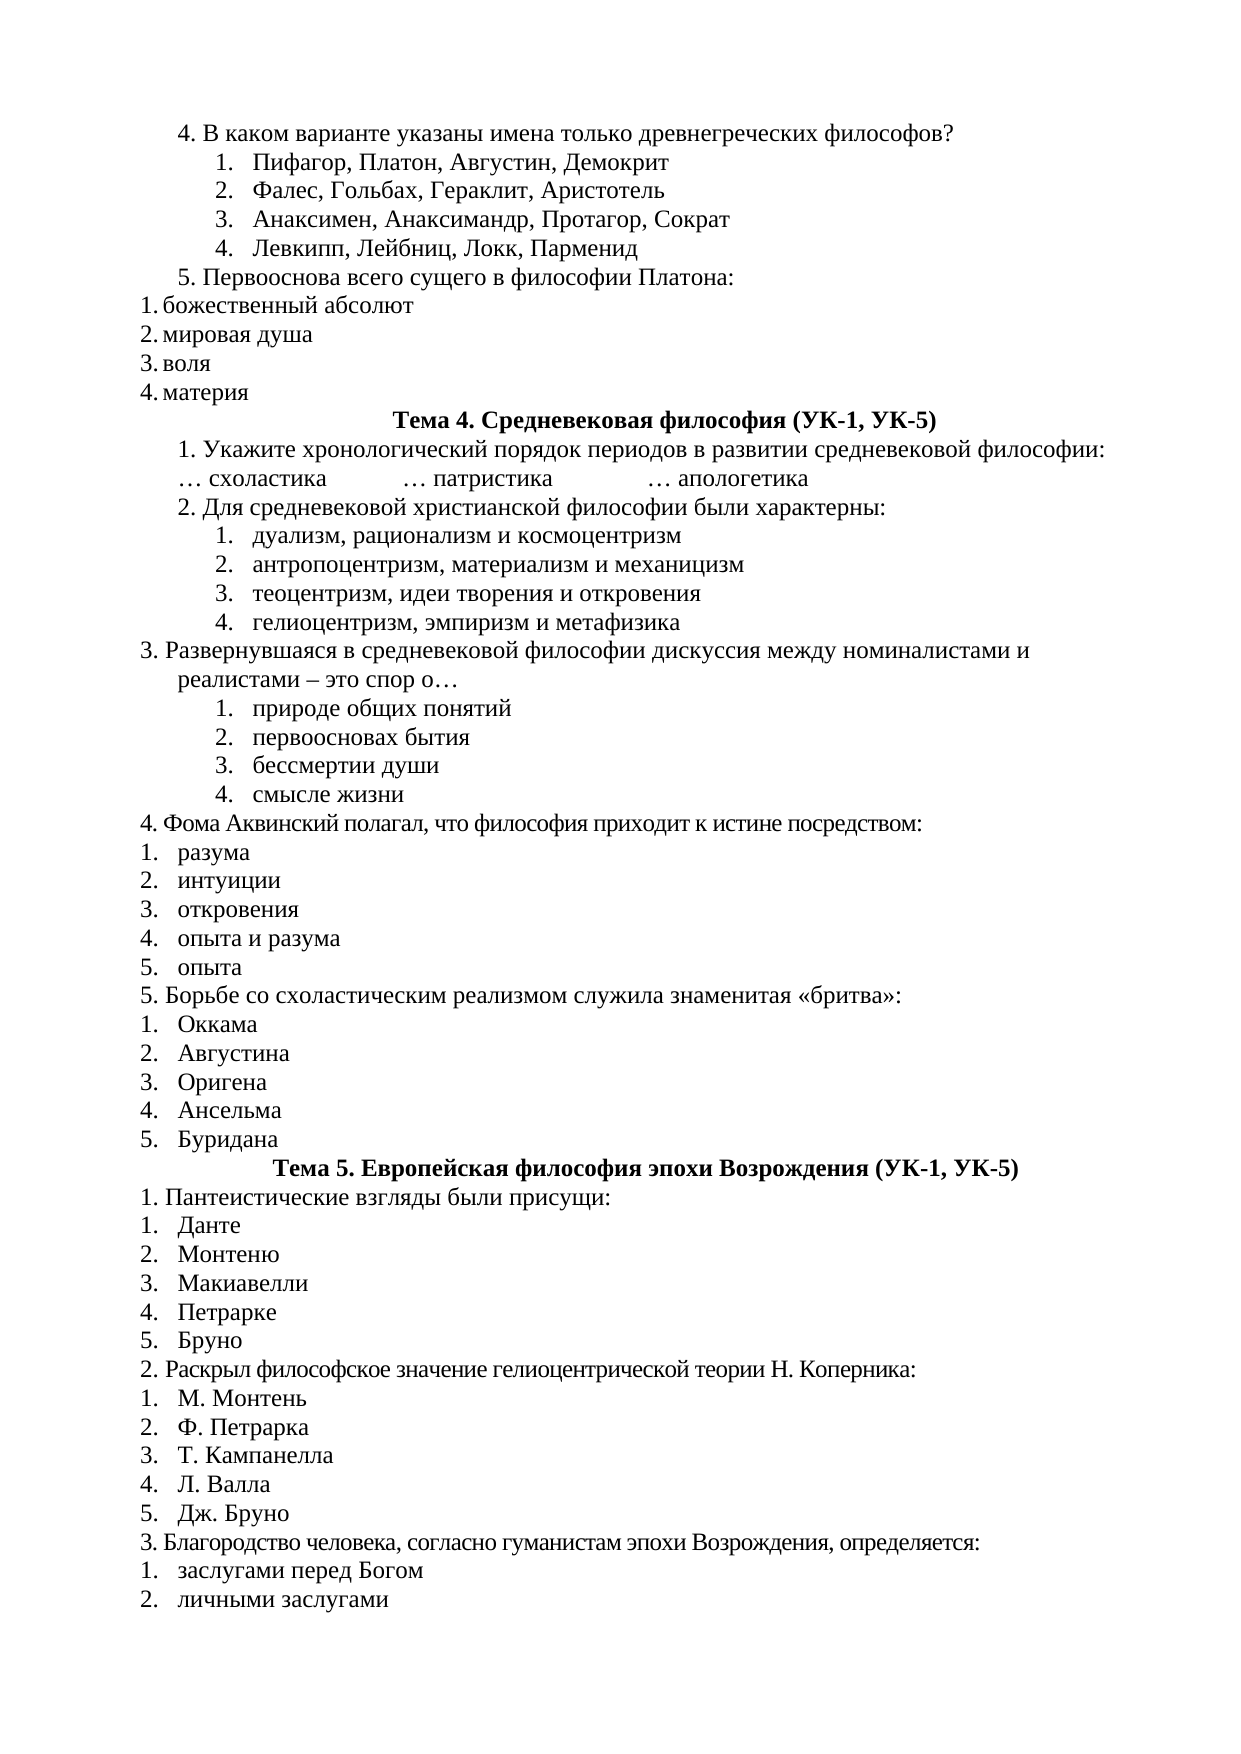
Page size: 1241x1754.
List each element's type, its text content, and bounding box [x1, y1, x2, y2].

list откровения [140, 894, 1152, 923]
text 4. В каком варианте указаны имена только древнегреческих философов? [177, 118, 1152, 147]
text 3. Благородство человека, согласно гуманистам эпохи Возрождения, определяется: [140, 1527, 1152, 1556]
list Анаксимен, Анаксимандр, Протагор, Сократ [215, 204, 1152, 233]
list личными заслугами [140, 1584, 1152, 1613]
text 4. Фома Аквинский полагал, что философия приходит к истине посредством: [140, 808, 1152, 837]
list Бруно [140, 1326, 1152, 1354]
text 2. Раскрыл философское значение гелиоцентрической теории Н. Коперника: [140, 1354, 1152, 1383]
list Т. Кампанелла [140, 1441, 1152, 1469]
list дуализм, рационализм и космоцентризм [215, 521, 1152, 549]
list заслугами перед Богом [140, 1556, 1152, 1584]
list мировая душа [140, 319, 1152, 348]
list Левкипп, Лейбниц, Локк, Парменид [215, 233, 1152, 262]
list воля [140, 348, 1152, 377]
list Макиавелли [140, 1268, 1152, 1297]
list антропоцентризм, материализм и механицизм [215, 549, 1152, 578]
text 2. Для средневековой христианской философии были характерны: [177, 492, 1152, 521]
list Ф. Петрарка [140, 1412, 1152, 1441]
list Ансельма [140, 1096, 1152, 1124]
list смысле жизни [215, 779, 1152, 808]
text Тема 5. Европейская философия эпохи Возрождения (УК-1, УК-5) [140, 1153, 1152, 1182]
text 1. Укажите хронологический порядок периодов в развитии средневековой философии: [177, 434, 1152, 463]
text 5. Первооснова всего сущего в философии Платона: [177, 262, 1152, 291]
list материя [140, 377, 1152, 406]
list бессмертии души [215, 751, 1152, 779]
text … схоластика … патристика … апологетика [177, 463, 1152, 492]
text 3. Развернувшаяся в средневековой философии дискуссия между номиналистами и реалистами – это спор о… [140, 636, 1152, 693]
list Оккама [140, 1009, 1152, 1038]
list Петрарке [140, 1297, 1152, 1326]
list Дж. Бруно [140, 1498, 1152, 1527]
list Августина [140, 1038, 1152, 1067]
list теоцентризм, идеи творения и откровения [215, 578, 1152, 607]
list Пифагор, Платон, Августин, Демокрит [215, 147, 1152, 176]
list гелиоцентризм, эмпиризм и метафизика [215, 607, 1152, 636]
list Фалес, Гольбах, Гераклит, Аристотель [215, 176, 1152, 204]
text 1. Пантеистические взгляды были присущи: [140, 1182, 1152, 1211]
list Данте [140, 1211, 1152, 1239]
list Буридана [140, 1124, 1152, 1153]
list М. Монтень [140, 1383, 1152, 1412]
list божественный абсолют [140, 291, 1152, 319]
list Монтеню [140, 1239, 1152, 1268]
list Л. Валла [140, 1469, 1152, 1498]
list опыта [140, 952, 1152, 981]
text 5. Борьбе со схоластическим реализмом служила знаменитая «бритва»: [140, 981, 1152, 1009]
list интуиции [140, 866, 1152, 894]
list опыта и разума [140, 923, 1152, 952]
list первоосновах бытия [215, 722, 1152, 751]
list Оригена [140, 1067, 1152, 1096]
list разума [140, 837, 1152, 866]
text Тема 4. Средневековая философия (УК-1, УК-5) [177, 406, 1152, 434]
list природе общих понятий [215, 693, 1152, 722]
